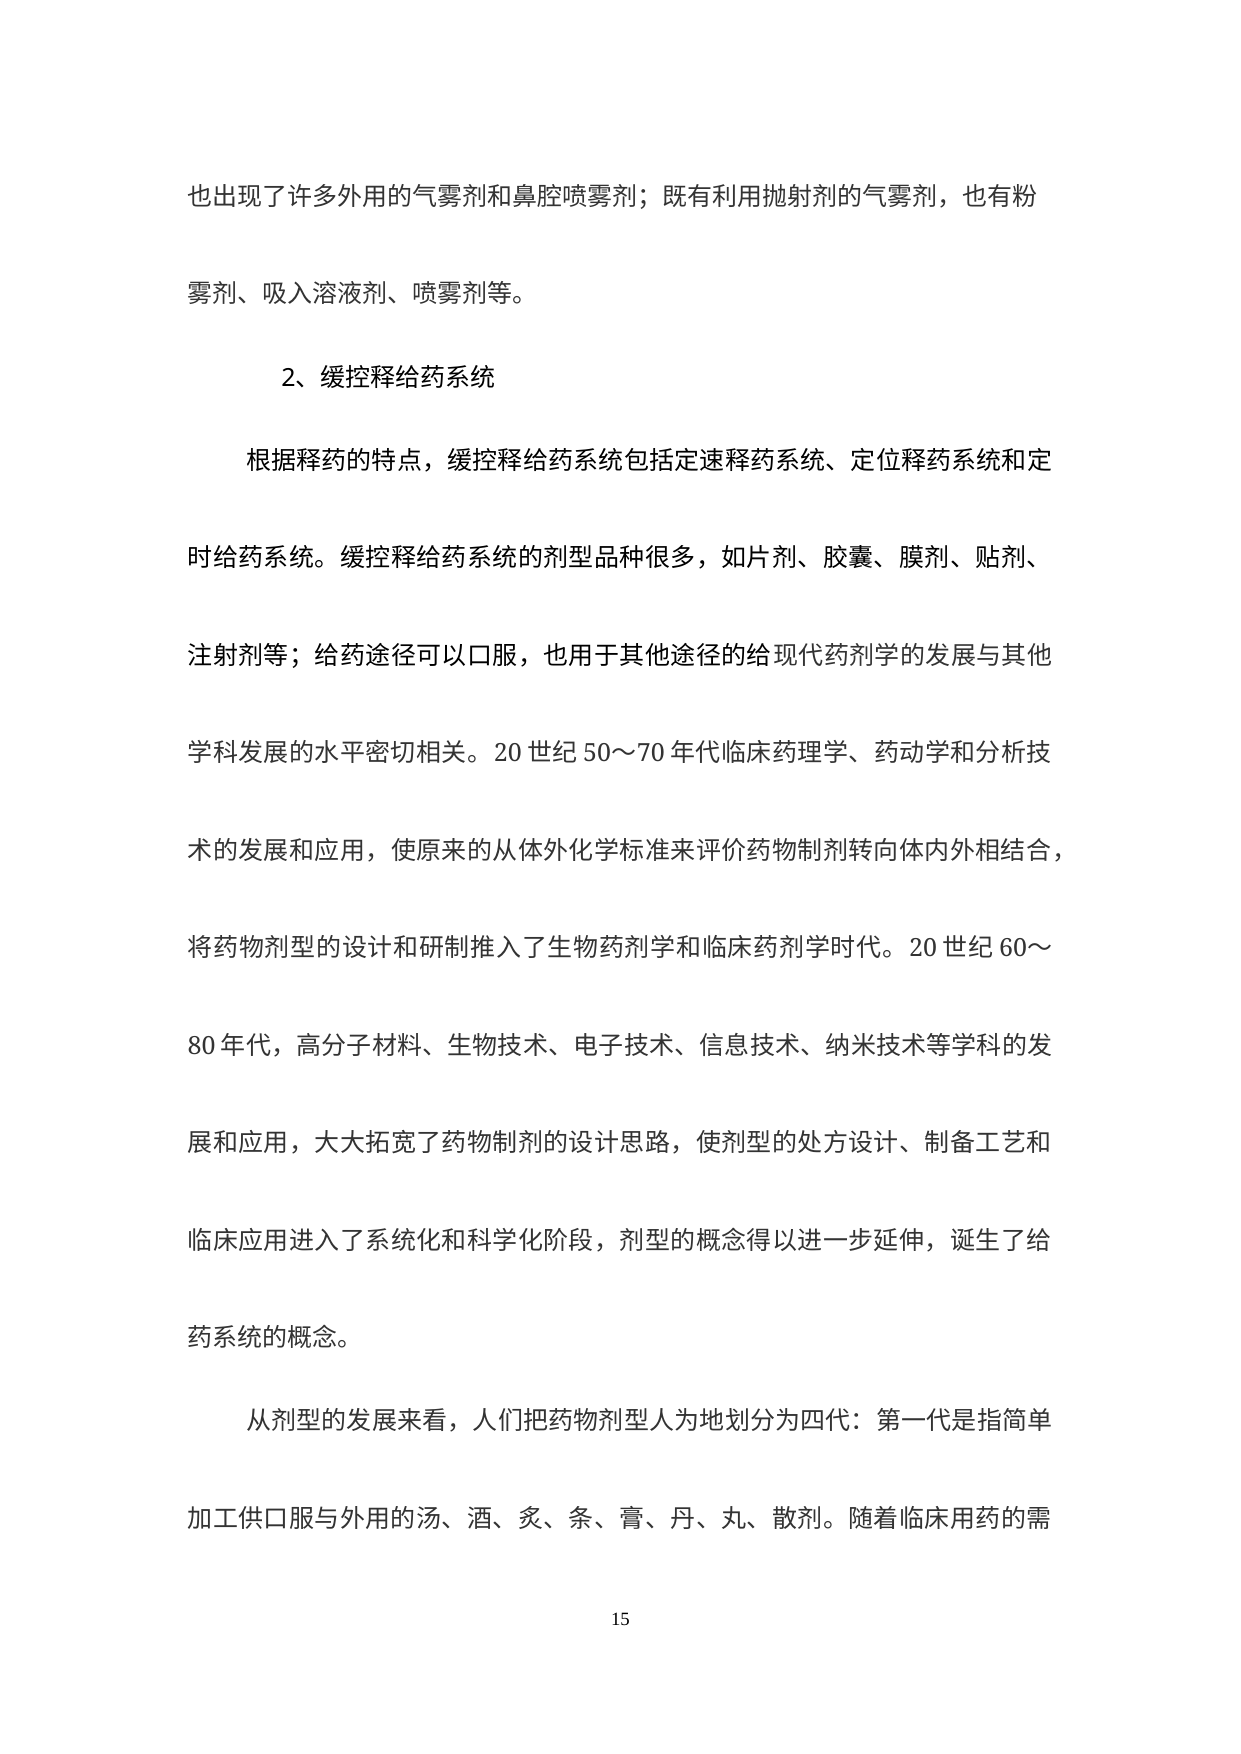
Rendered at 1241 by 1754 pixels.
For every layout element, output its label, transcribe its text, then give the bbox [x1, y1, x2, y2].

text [187, 1386, 1053, 1549]
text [187, 162, 1053, 324]
text 2、缓控释给药系统 [187, 343, 1053, 408]
text 根据释药的特点，缓控释给药系统包括定速释药系统、定位释药系统和定时给药系统。缓控释给药系统的剂型品种很多，如片剂、胶囊、膜剂、贴剂、注射剂等；给药途径可以口服，也用于其他途径的给现代药剂学的发展与其他学科发展的水平密切相关。20世纪50～70年代临床药理学、药动学和分析技术的发展和应用，使原来的从体外化学标准来评价药物制剂转向体内外相结合，将药物剂型的设计和研制推入了生物药剂学和临床药剂学时代。20世纪60～80年代，高分子材料、生物技术、电子技术、信息技术、纳米技术等学科的发展和应用，大大拓宽了药物制剂的设计思路，使剂型的处方设计、制备工艺和临床应用进入了系统化和科学化阶段，剂型的概念得以进一步延伸，诞生了给药系统的概念。 [187, 426, 1053, 1368]
